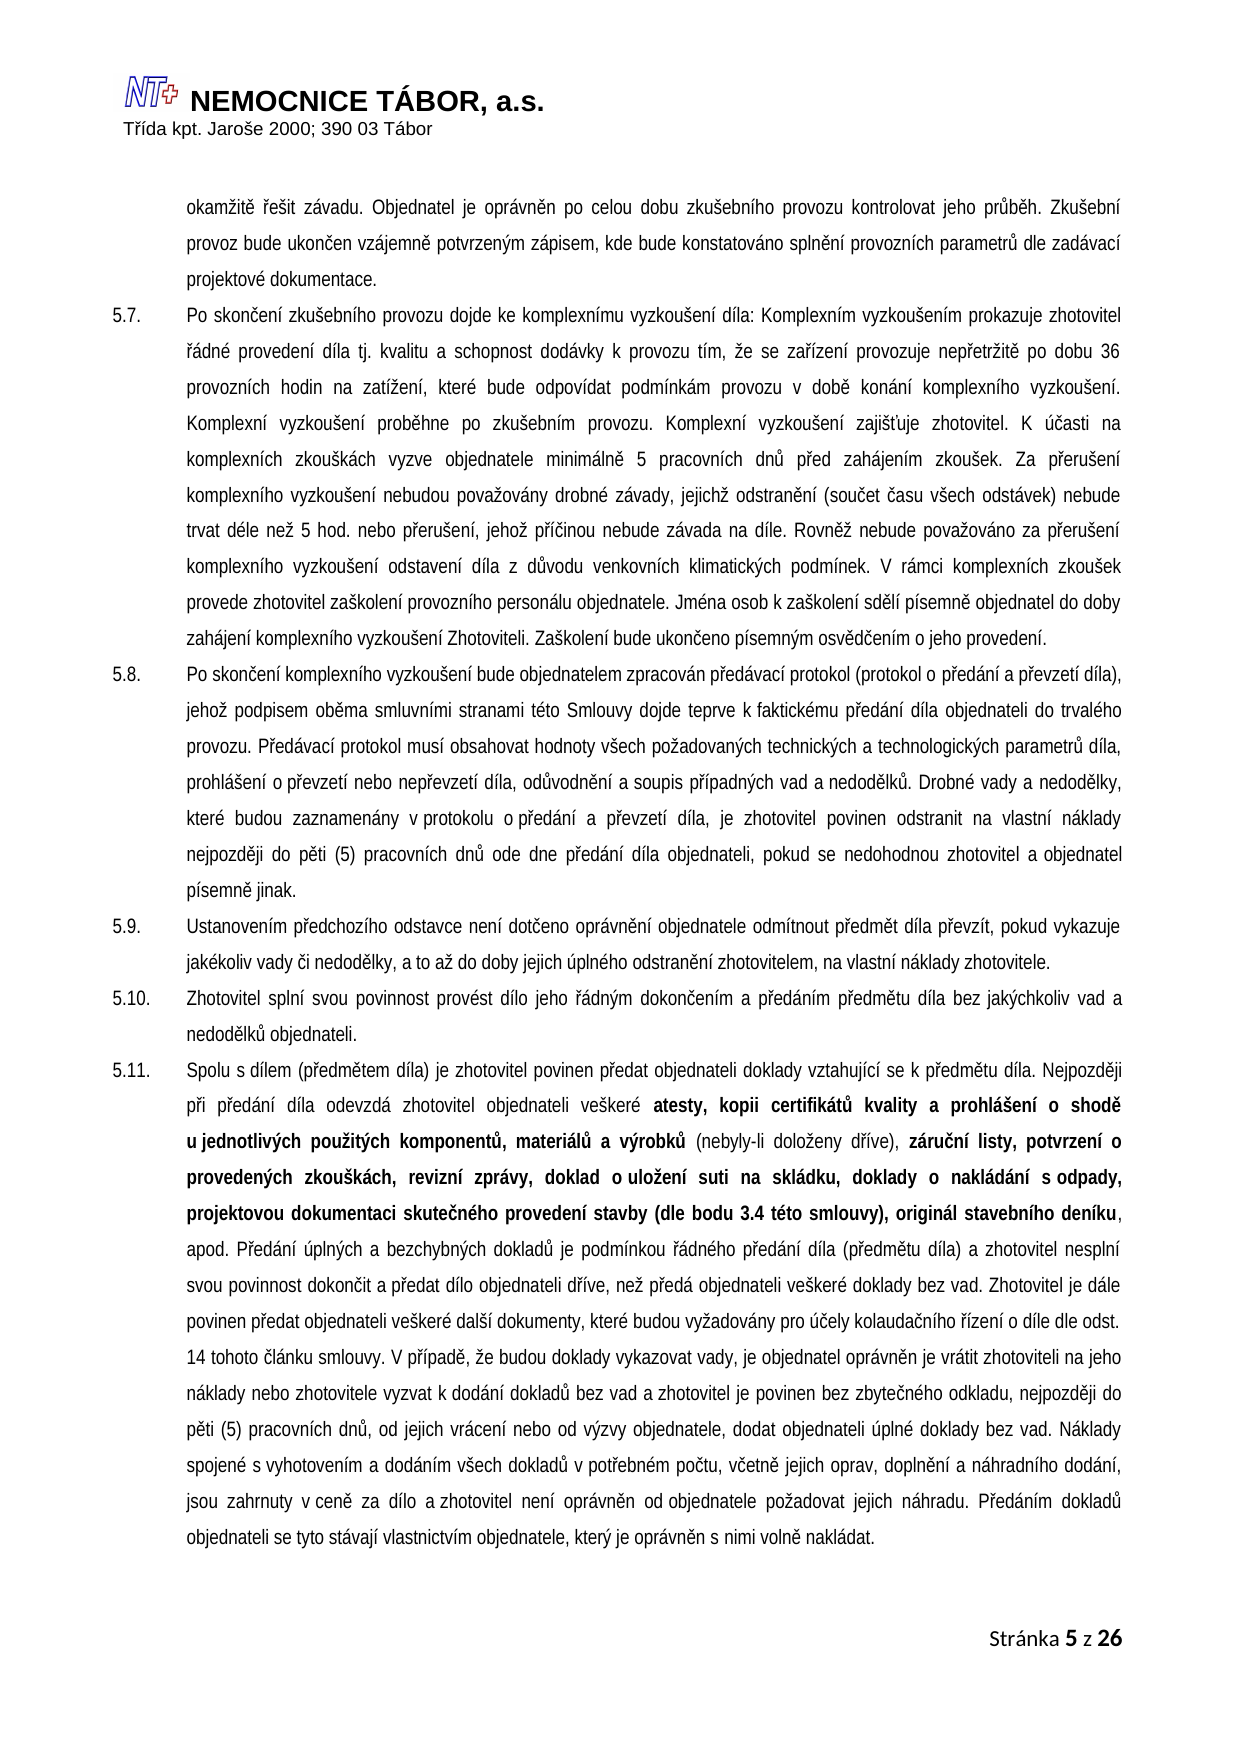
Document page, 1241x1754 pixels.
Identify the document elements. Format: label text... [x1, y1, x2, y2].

picture [112, 73, 190, 112]
list Po skončení komplexního vyzkoušení bude objednatelem zpracován předávací protokol (protokol o předání a převzetí díla), jehož podpisem oběma smluvními stranami této Smlouvy dojde teprve k faktickému předání díla objednateli do trvalého provozu. Předávací protokol musí obsahovat hodnoty všech požadovaných technických a technologických parametrů díla, prohlášení o převzetí nebo nepřevzetí díla, odůvodnění a soupis případných vad a nedodělků. Drobné vady a nedodělky, které budou zaznamenány v protokolu o předání a převzetí díla, je zhotovitel povinen odstranit na vlastní náklady nejpozději do pěti (5) pracovních dnů ode dne předání díla objednateli, pokud se nedohodnou zhotovitel a objednatel písemně jinak. [112, 662, 1122, 902]
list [112, 195, 1122, 291]
list Spolu s dílem (předmětem díla) je zhotovitel povinen předat objednateli doklady vztahující se k předmětu díla. Nejpozději při předání díla odevzdá zhotovitel objednateli veškeré atesty, kopii certifikátů kvality a prohlášení o shodě u jednotlivých použitých komponentů, materiálů a výrobků (nebyly-li doloženy dříve), záruční listy, potvrzení o provedených zkouškách, revizní zprávy, doklad o uložení suti na skládku, doklady o nakládání s odpady, projektovou dokumentaci skutečného provedení stavby (dle bodu 3.4 této smlouvy), originál stavebního deníku, apod. Předání úplných a bezchybných dokladů je podmínkou řádného předání díla (předmětu díla) a zhotovitel nesplní svou povinnost dokončit a předat dílo objednateli dříve, než předá objednateli veškeré doklady bez vad. Zhotovitel je dále povinen předat objednateli veškeré další dokumenty, které budou vyžadovány pro účely kolaudačního řízení o díle dle odst. 14 tohoto článku smlouvy. V případě, že budou doklady vykazovat vady, je objednatel oprávněn je vrátit zhotoviteli na jeho náklady nebo zhotovitele vyzvat k dodání dokladů bez vad a zhotovitel je povinen bez zbytečného odkladu, nejpozději do pěti (5) pracovních dnů, od jejich vrácení nebo od výzvy objednatele, dodat objednateli úplné doklady bez vad. Náklady spojené s vyhotovením a dodáním všech dokladů v potřebném počtu, včetně jejich oprav, doplnění a náhradního dodání, jsou zahrnuty v ceně za dílo a zhotovitel není oprávněn od objednatele požadovat jejich náhradu. Předáním dokladů objednateli se tyto stávají vlastnictvím objednatele, který je oprávněn s nimi volně nakládat. [112, 1057, 1122, 1549]
list Zhotovitel splní svou povinnost provést dílo jeho řádným dokončením a předáním předmětu díla bez jakýchkoliv vad a nedodělků objednateli. [112, 986, 1122, 1046]
list Po skončení zkušebního provozu dojde ke komplexnímu vyzkoušení díla: Komplexním vyzkoušením prokazuje zhotovitel řádné provedení díla tj. kvalitu a schopnost dodávky k provozu tím, že se zařízení provozuje nepřetržitě po dobu 36 provozních hodin na zatížení, které bude odpovídat podmínkám provozu v době konání komplexního vyzkoušení. Komplexní vyzkoušení proběhne po zkušebním provozu. Komplexní vyzkoušení zajišťuje zhotovitel. K účasti na komplexních zkouškách vyzve objednatele minimálně 5 pracovních dnů před zahájením zkoušek. Za přerušení komplexního vyzkoušení nebudou považovány drobné závady, jejichž odstranění (součet času všech odstávek) nebude trvat déle než 5 hod. nebo přerušení, jehož příčinou nebude závada na díle. Rovněž nebude považováno za přerušení komplexního vyzkoušení odstavení díla z důvodu venkovních klimatických podmínek. V rámci komplexních zkoušek provede zhotovitel zaškolení provozního personálu objednatele. Jména osob k zaškolení sdělí písemně objednatel do doby zahájení komplexního vyzkoušení Zhotoviteli. Zaškolení bude ukončeno písemným osvědčením o jeho provedení. [112, 303, 1122, 650]
list Ustanovením předchozího odstavce není dotčeno oprávnění objednatele odmítnout předmět díla převzít, pokud vykazuje jakékoliv vady či nedodělky, a to až do doby jejich úplného odstranění zhotovitelem, na vlastní náklady zhotovitele. [112, 914, 1122, 974]
